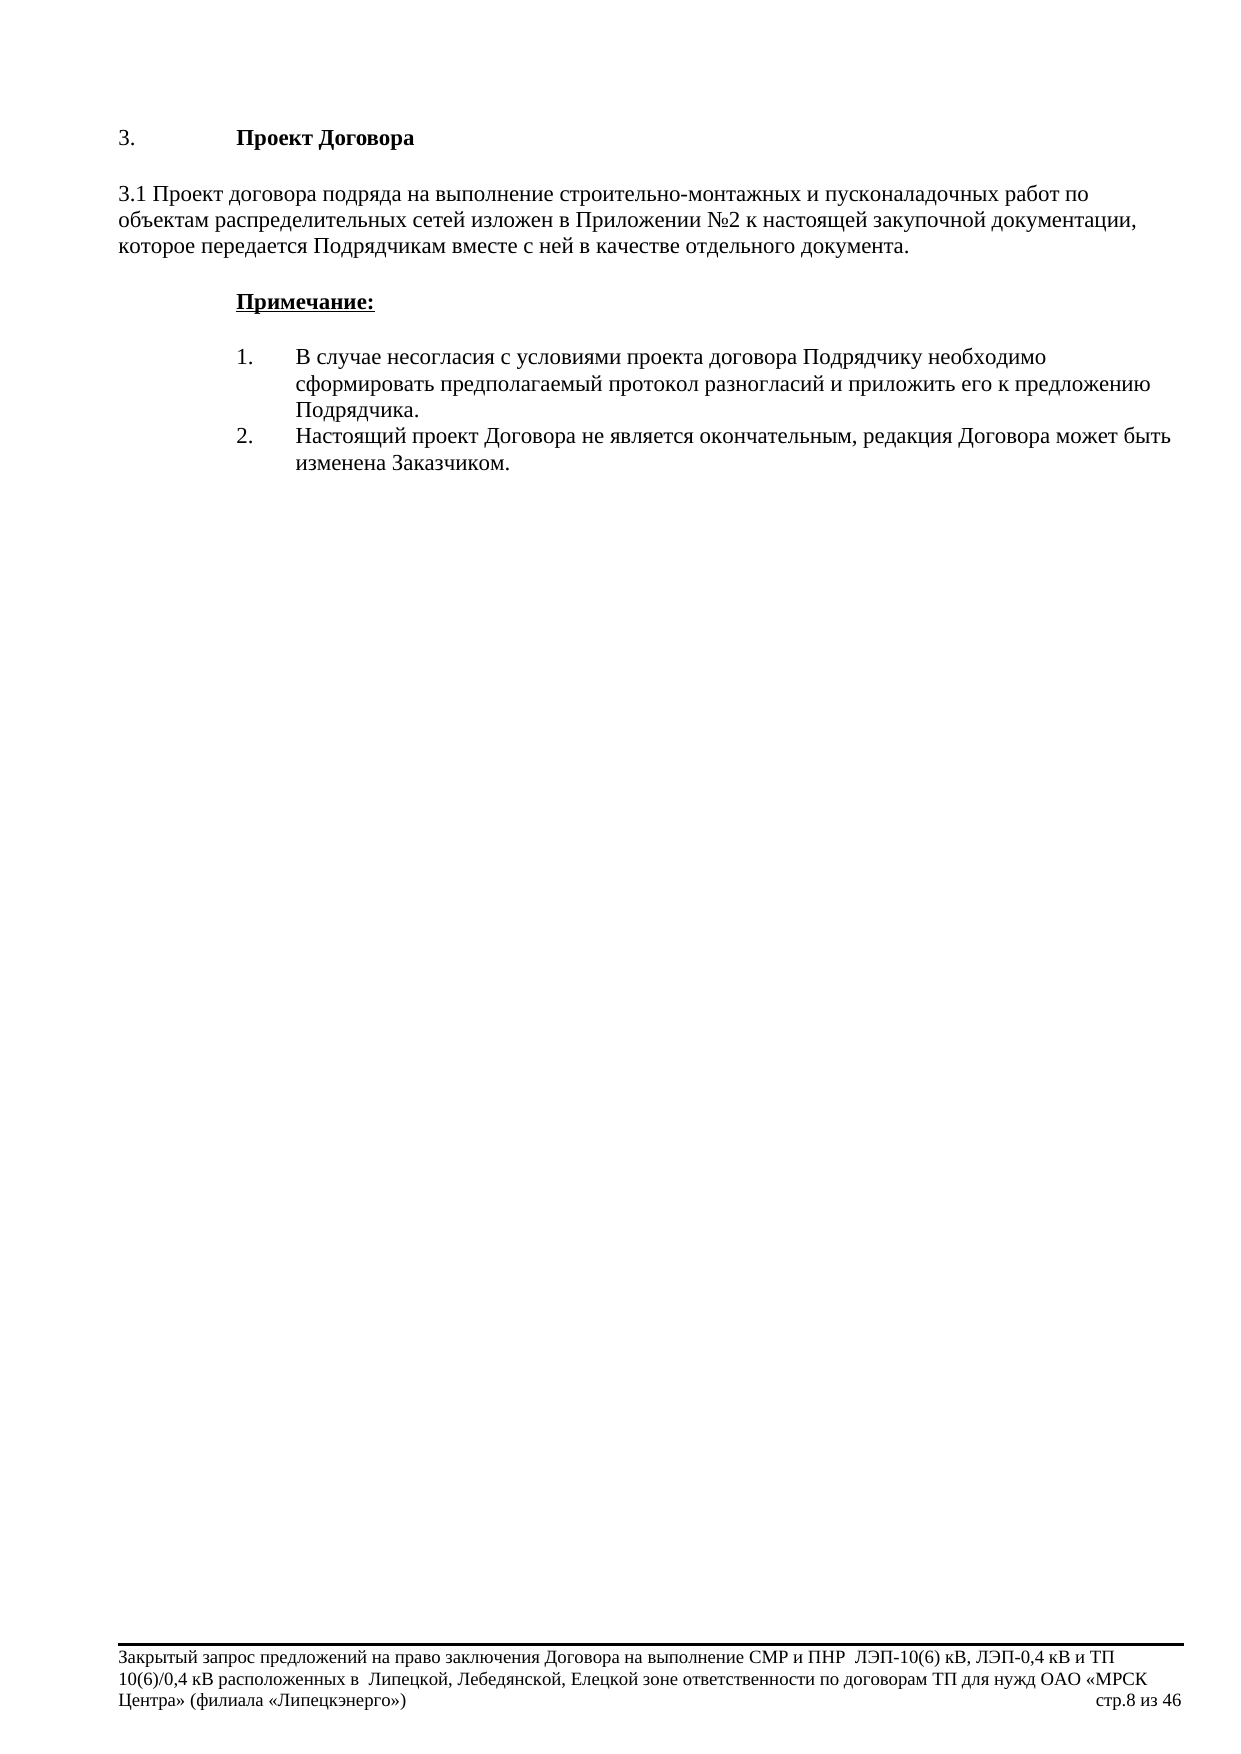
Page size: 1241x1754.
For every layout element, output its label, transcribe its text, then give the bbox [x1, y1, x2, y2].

list В случае несогласия с условиями проекта договора Подрядчику необходимо сформировать предполагаемый протокол разногласий и приложить его к предложению Подрядчика. [236, 343, 1181, 422]
text Примечание: [236, 288, 1181, 314]
subtitle Проект Договора [118, 124, 1181, 150]
text 3.1 Проект договора подряда на выполнение строительно-монтажных и пусконаладочных работ по объектам распределительных сетей изложен в Приложении №2 к настоящей закупочной документации, которое передается Подрядчикам вместе с ней в качестве отдельного документа. [118, 179, 1181, 259]
list Настоящий проект Договора не является окончательным, редакция Договора может быть изменена Заказчиком. [236, 422, 1181, 475]
